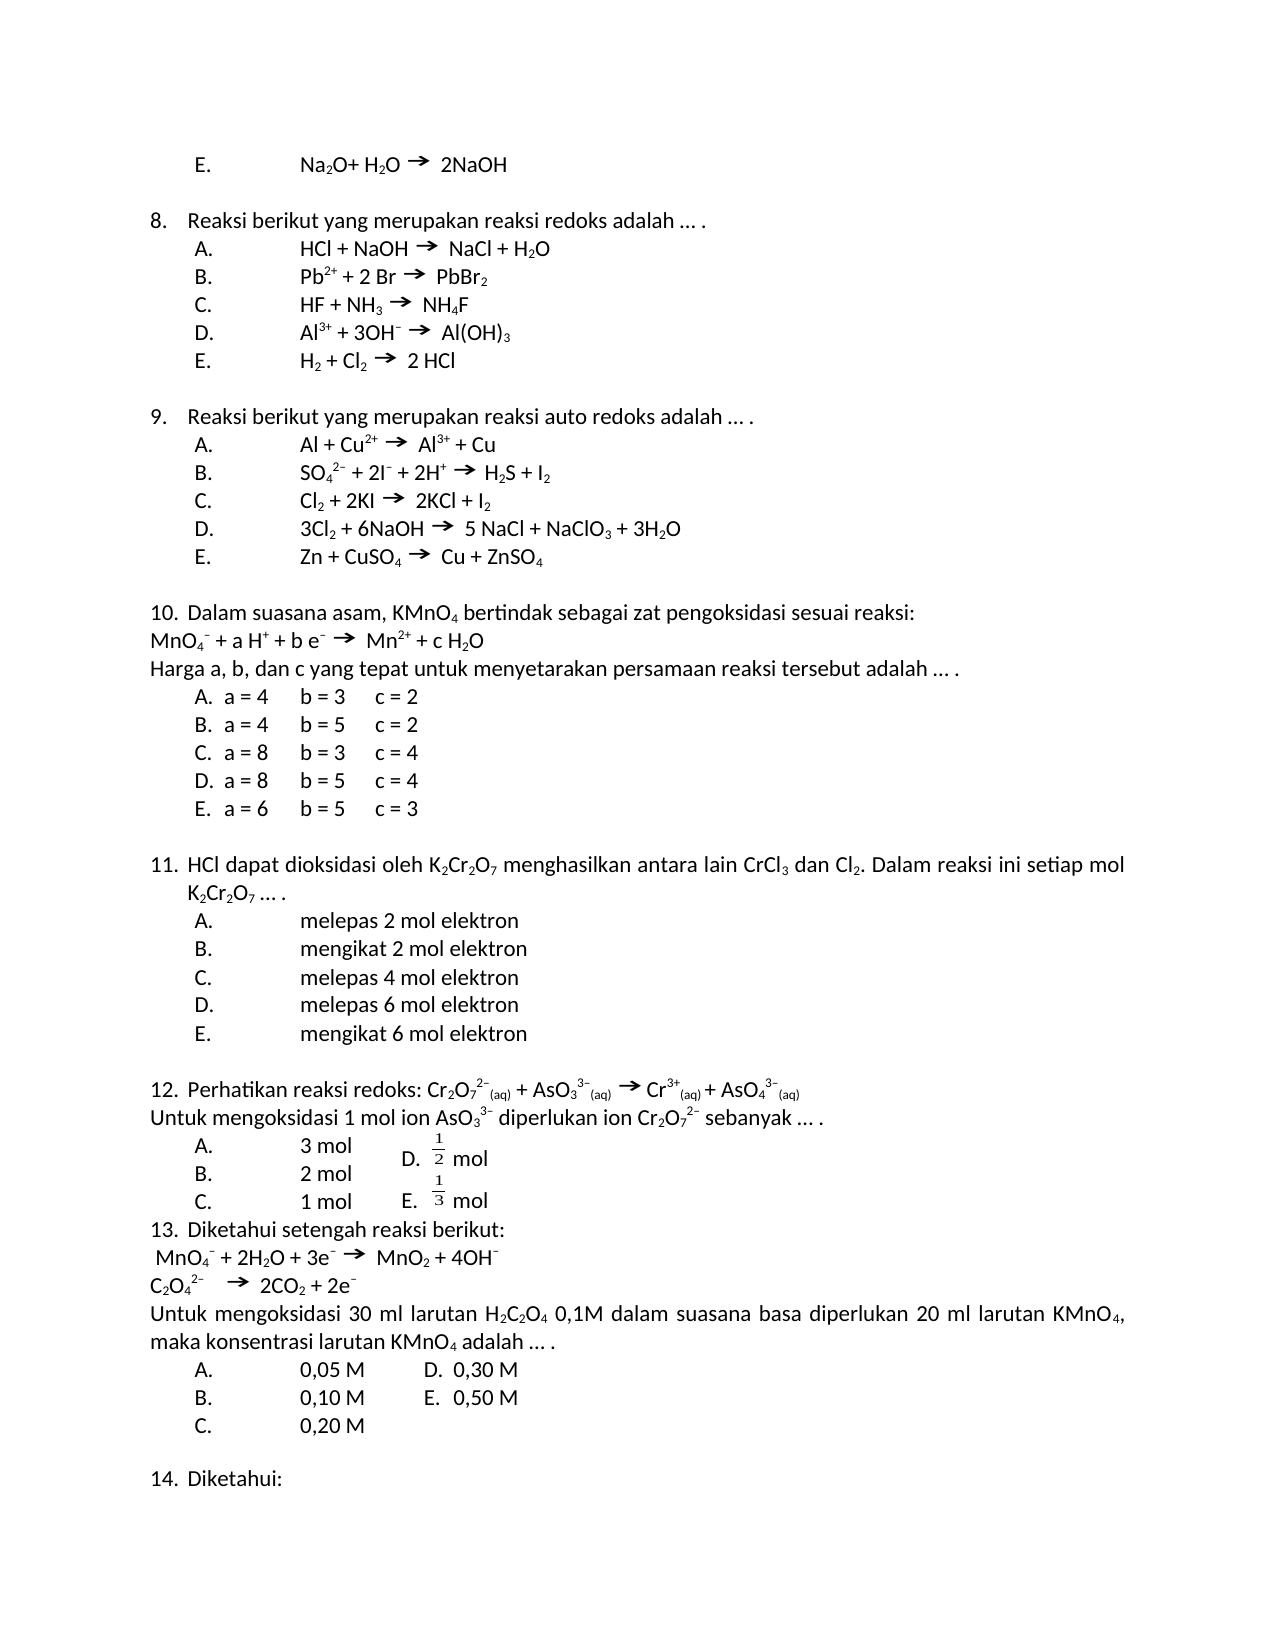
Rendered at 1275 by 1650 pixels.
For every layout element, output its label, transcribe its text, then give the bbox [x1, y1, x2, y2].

list 3Cl2 + 6NaOH 5 NaCl + NaClO3 + 3H2O [194, 514, 1125, 542]
list Perhatikan reaksi redoks: Cr2O72–(aq) + AsO33–(aq) Cr3+(aq) + AsO43–(aq) [150, 1075, 1125, 1103]
list H2 + Cl2 2 HCl [194, 346, 1125, 374]
list melepas 6 mol elektron [194, 991, 1125, 1019]
list melepas 2 mol elektron [194, 907, 1125, 934]
list Al + Cu2+ Al3+ + Cu [194, 430, 1125, 458]
list Reaksi berikut yang merupakan reaksi auto redoks adalah … . [150, 402, 1125, 430]
table_header 0,30 M 0,50 M [396, 1355, 631, 1464]
list mengikat 6 mol elektron [194, 1019, 1125, 1047]
text Harga a, b, dan c yang tepat untuk menyetarakan persamaan reaksi tersebut adalah … . [150, 654, 1125, 682]
list Diketahui: [150, 1464, 1125, 1492]
text MnO4– + 2H2O + 3e– MnO2 + 4OH– [150, 1243, 1125, 1271]
text Untuk mengoksidasi 1 mol ion AsO33– diperlukan ion Cr2O72– sebanyak … . [150, 1103, 1125, 1131]
list HCl dapat dioksidasi oleh K2Cr2O7 menghasilkan antara lain CrCl3 dan Cl2. Dalam reaksi ini setiap mol K2Cr2O7 … . [150, 851, 1125, 907]
text MnO4– + a H+ + b e– Mn2+ + c H2O [150, 626, 1125, 654]
list Diketahui setengah reaksi berikut: [150, 1215, 1125, 1243]
list Reaksi berikut yang merupakan reaksi redoks adalah … . [150, 206, 1125, 234]
list melepas 4 mol elektron [194, 963, 1125, 991]
list Pb2+ + 2 Br PbBr2 [194, 262, 1125, 290]
list a = 4 b = 5 c = 2 [194, 710, 1125, 738]
text C2O42– 2CO2 + 2e– [150, 1271, 1125, 1299]
table_header 3 mol 2 mol 1 mol [139, 1131, 374, 1215]
list HCl + NaOH NaCl + H2O [194, 234, 1125, 262]
list a = 8 b = 5 c = 4 [194, 766, 1125, 794]
list Al3+ + 3OH– Al(OH)3 [194, 318, 1125, 346]
list a = 8 b = 3 c = 4 [194, 738, 1125, 766]
list HF + NH3 NH4F [194, 290, 1125, 318]
list mengikat 2 mol elektron [194, 934, 1125, 963]
list a = 6 b = 5 c = 3 [194, 794, 1125, 822]
text Untuk mengoksidasi 30 ml larutan H2C2O4 0,1M dalam suasana basa diperlukan 20 ml larutan KMnO4, maka konsentrasi larutan KMnO4 adalah … . [150, 1299, 1125, 1355]
list SO42– + 2I– + 2H+ H2S + I2 [194, 458, 1125, 486]
list a = 4 b = 3 c = 2 [194, 682, 1125, 710]
list Zn + CuSO4 Cu + ZnSO4 [194, 542, 1125, 570]
table_header 0,05 M 0,10 M 0,20 M [139, 1355, 396, 1464]
list Cl2 + 2KI 2KCl + I2 [194, 486, 1125, 514]
list Na2O+ H2O 2NaOH [194, 150, 1125, 178]
list Dalam suasana asam, KMnO4 bertindak sebagai zat pengoksidasi sesuai reaksi: [150, 598, 1125, 626]
table_header mol mol [374, 1131, 609, 1215]
